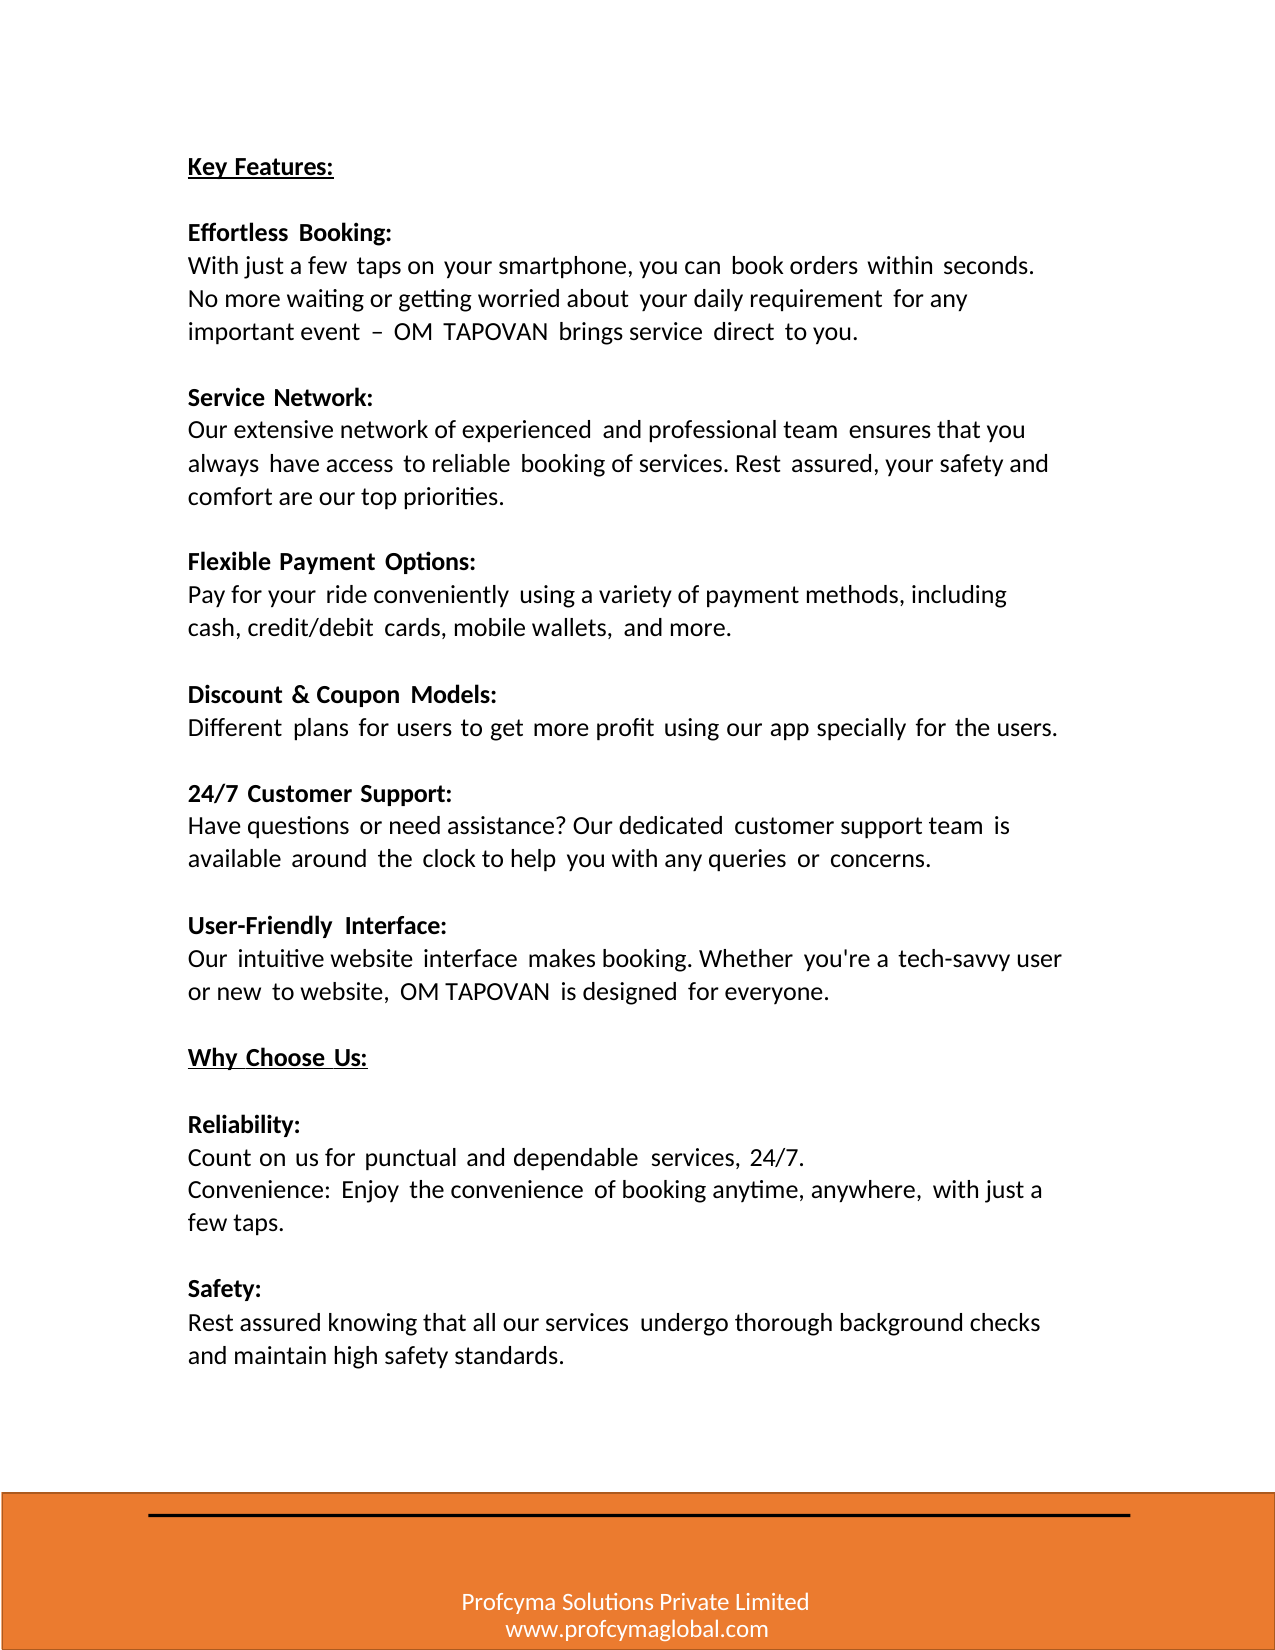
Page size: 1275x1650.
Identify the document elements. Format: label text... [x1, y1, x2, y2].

subtitle Key Features: [188, 150, 1162, 182]
text Convenience: Enjoy the convenience of booking anytime, anywhere, with just a few taps. [188, 1173, 1072, 1238]
text Reliability: [188, 1108, 1162, 1140]
subtitle 24/7 Customer Support: [188, 777, 1162, 808]
text With just a few taps on your smartphone, you can book orders within seconds. No more waiting or getting worried about your daily requirement for any important event – OM TAPOVAN brings service direct to you. [188, 249, 1059, 347]
text Our intuitive website interface makes booking. Whether you're a tech-savvy user or new to website, OM TAPOVAN is designed for everyone. [188, 942, 1072, 1007]
text Effortless Booking: [188, 216, 1162, 248]
subtitle Service Network: [188, 381, 1162, 412]
text Rest assured knowing that all our services undergo thorough background checks and maintain high safety standards. [188, 1306, 1072, 1371]
text Have questions or need assistance? Our dedicated customer support team is available around the clock to help you with any queries or concerns. [188, 809, 1086, 874]
subtitle Why Choose Us: [188, 1041, 1162, 1072]
text Count on us for punctual and dependable services, 24/7. [188, 1141, 1162, 1172]
text Different plans for users to get more profit using our app specially for the users. [188, 711, 1162, 743]
text Our extensive network of experienced and professional team ensures that you always have access to reliable booking of services. Rest assured, your safety and comfort are our top priorities. [188, 413, 1086, 512]
text Pay for your ride conveniently using a variety of payment methods, including cash, credit/debit cards, mobile wallets, and more. [188, 578, 1059, 643]
subtitle Flexible Payment Options: [188, 545, 1162, 577]
subtitle Safety: [188, 1272, 1162, 1304]
subtitle User-Friendly Interface: [188, 909, 1162, 941]
subtitle Discount & Coupon Models: [188, 678, 1162, 710]
